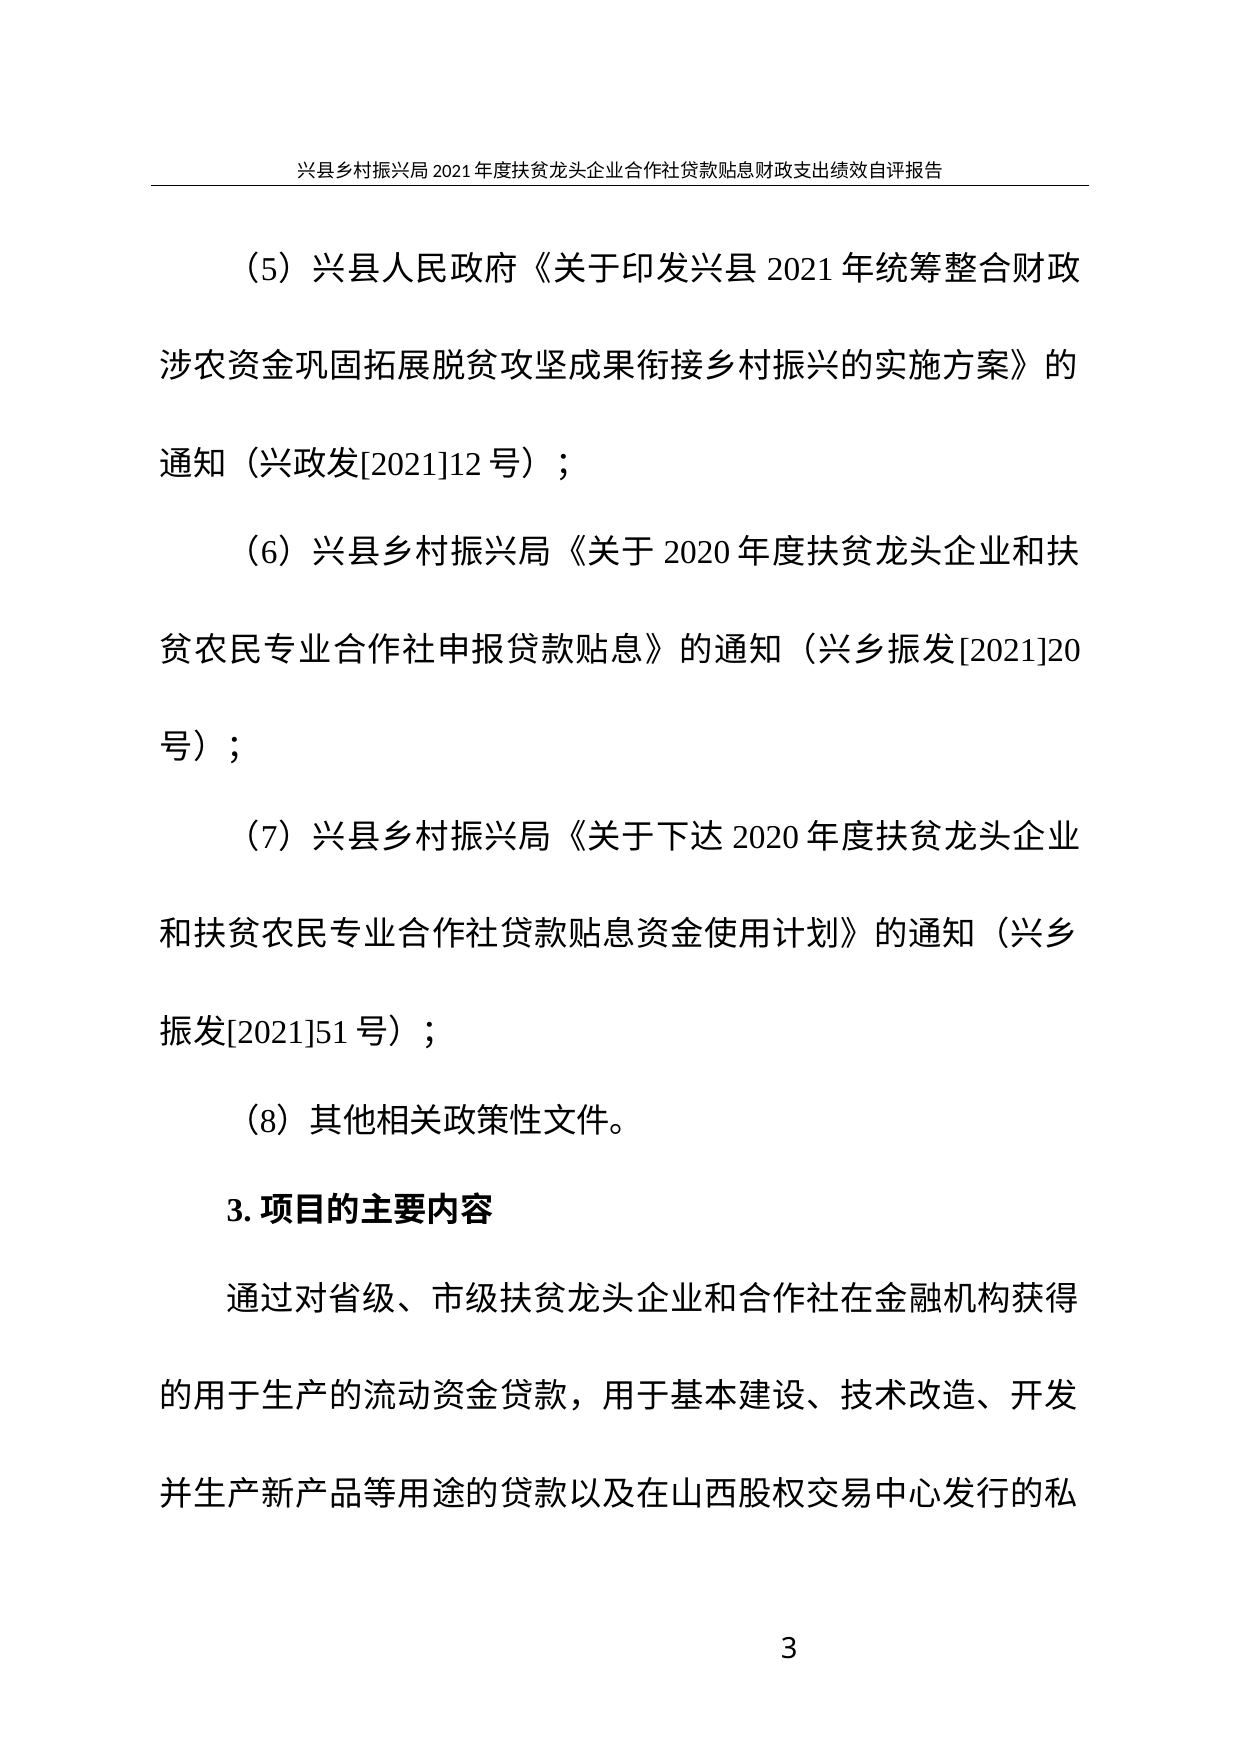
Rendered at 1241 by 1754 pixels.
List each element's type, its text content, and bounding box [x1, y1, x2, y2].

list （5）兴县人民政府《关于印发兴县2021年统筹整合财政涉农资金巩固拓展脱贫攻坚成果衔接乡村振兴的实施方案》的通知（兴政发[2021]12号）； [159, 233, 1081, 493]
list （8）其他相关政策性文件。 [159, 1085, 1081, 1150]
list （7）兴县乡村振兴局《关于下达2020年度扶贫龙头企业和扶贫农民专业合作社贷款贴息资金使用计划》的通知（兴乡振发[2021]51号）； [159, 801, 1081, 1061]
list （6）兴县乡村振兴局《关于2020年度扶贫龙头企业和扶贫农民专业合作社申报贷款贴息》的通知（兴乡振发[2021]20号）； [159, 517, 1081, 777]
list 项目的主要内容 [159, 1174, 1081, 1239]
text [159, 1263, 1081, 1523]
